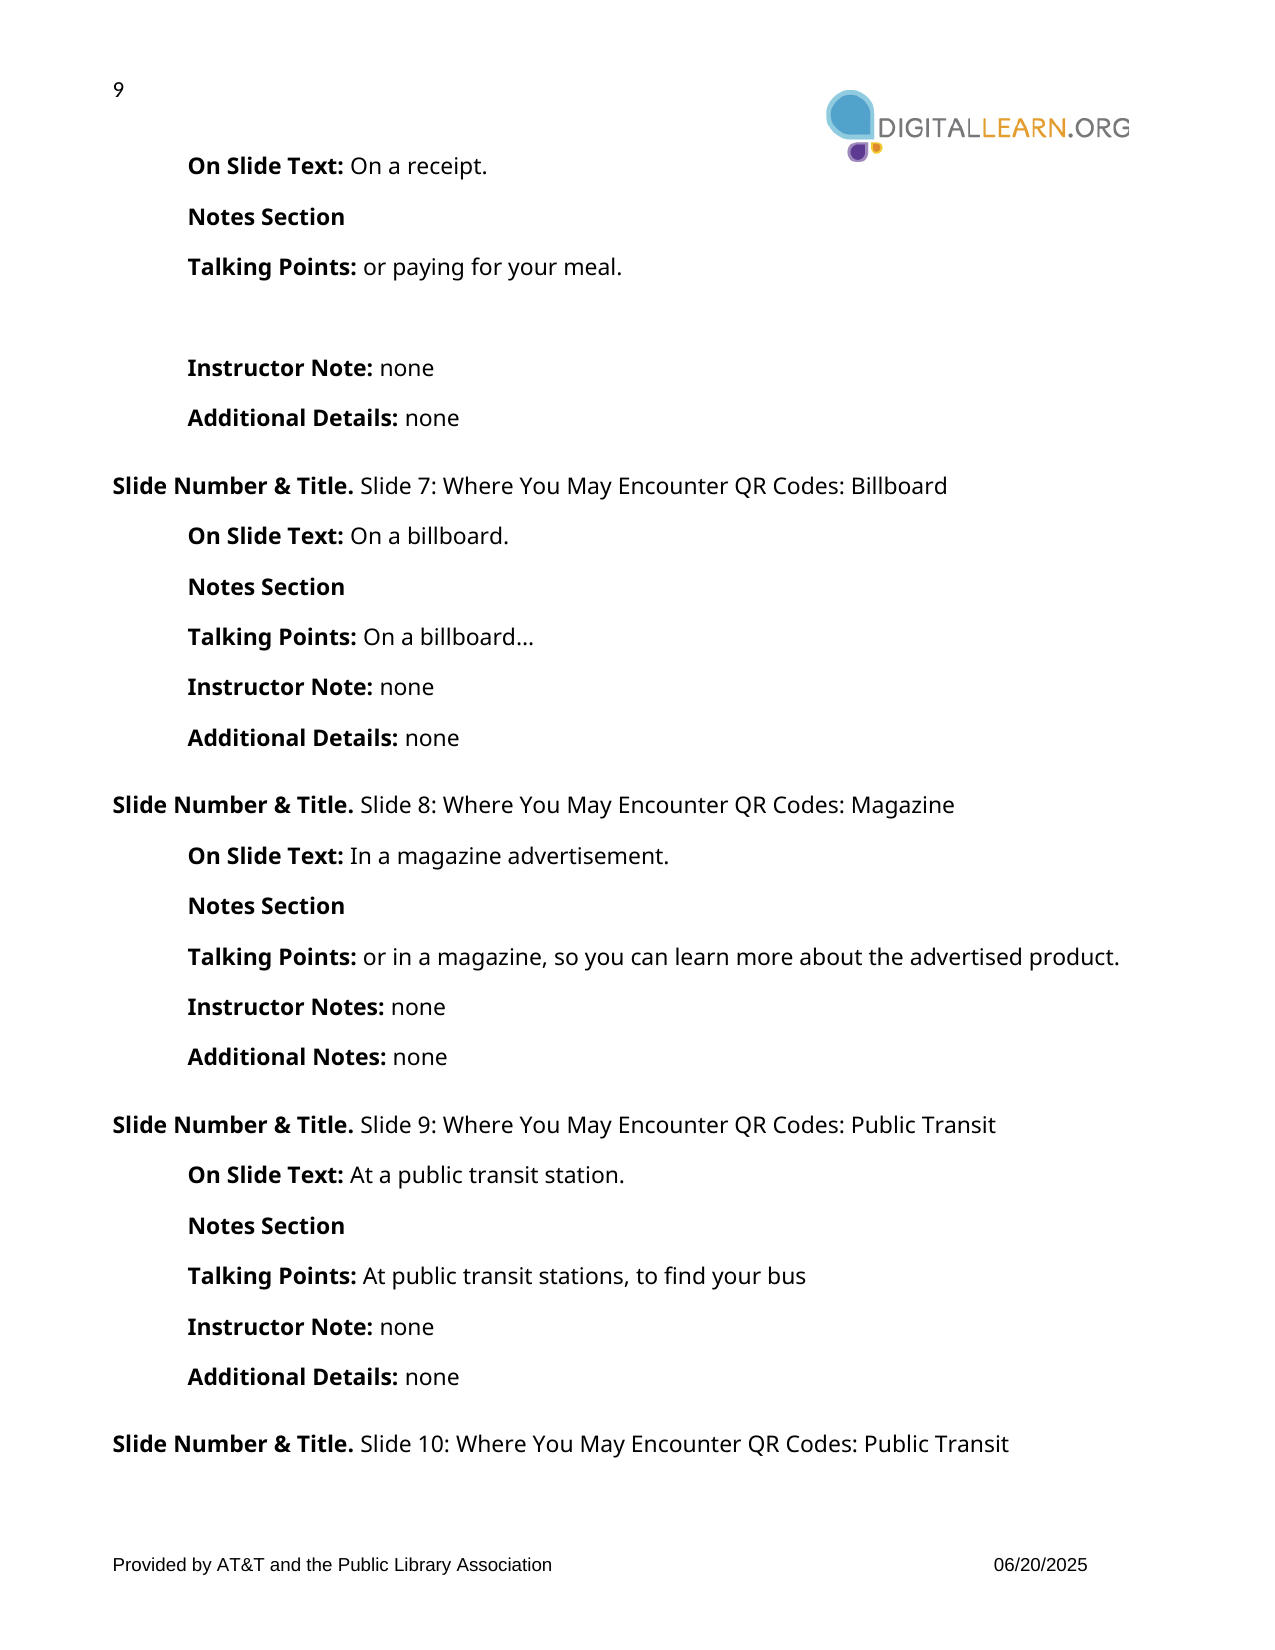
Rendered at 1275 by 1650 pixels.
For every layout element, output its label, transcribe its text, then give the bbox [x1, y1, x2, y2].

text Instructor Note: none [187, 1310, 1162, 1342]
text Additional Notes: none Slide Number & Title. Slide 9: Where You May Encounter QR Codes: Public Transit [112, 1041, 1162, 1140]
text Notes Section [112, 890, 1162, 921]
picture [826, 90, 1129, 150]
text Notes Section [187, 1209, 1162, 1241]
text Instructor Note: none [187, 671, 1162, 702]
text On Slide Text: At a public transit station. [112, 1159, 1162, 1190]
text On Slide Text: In a magazine advertisement. [112, 839, 1162, 871]
text Talking Points: or in a magazine, so you can learn more about the advertised product. [112, 940, 1162, 972]
text Additional Details: none Slide Number & Title. Slide 8: Where You May Encounter QR Codes: Magazine [112, 722, 1162, 820]
text On Slide Text: On a receipt. [187, 150, 1162, 181]
text Instructor Notes: none [112, 991, 1162, 1022]
text On Slide Text: On a billboard. [187, 520, 1162, 551]
text Notes Section [187, 200, 1162, 232]
text Additional Details: none Slide Number & Title. Slide 10: Where You May Encounter QR Codes: Public Transit [112, 1361, 1162, 1459]
text Instructor Note: none [187, 352, 1162, 383]
text Talking Points: On a billboard… [112, 621, 1162, 652]
text Talking Points: or paying for your meal. [112, 251, 1162, 282]
text Additional Details: none Slide Number & Title. Slide 7: Where You May Encounter QR Codes: Billboard [112, 402, 1162, 501]
text Notes Section [187, 570, 1162, 602]
text Talking Points: At public transit stations, to find your bus [112, 1260, 1162, 1291]
